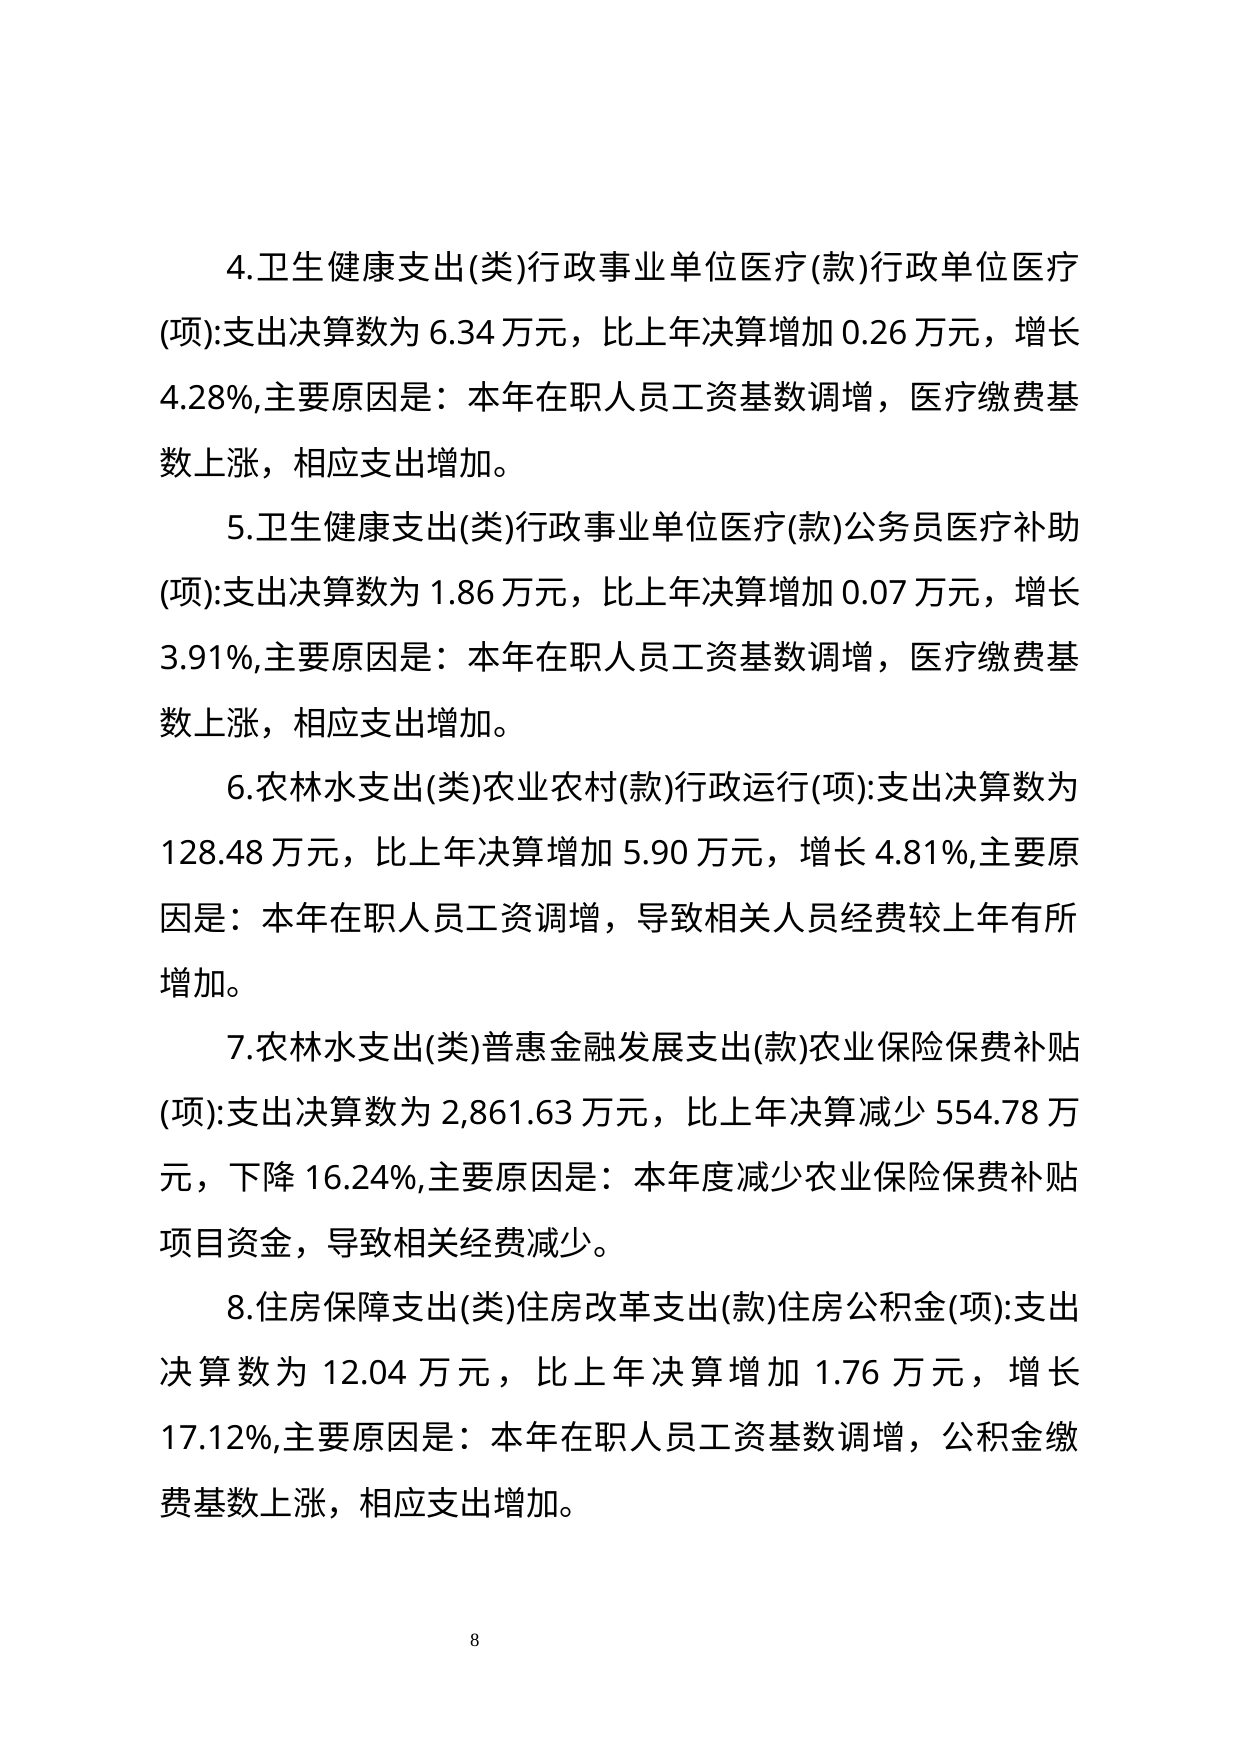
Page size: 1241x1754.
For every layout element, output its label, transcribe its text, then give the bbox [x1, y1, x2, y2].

text 7.农林水支出(类)普惠金融发展支出(款)农业保险保费补贴(项):支出决算数为2,861.63万元，比上年决算减少554.78万元，下降16.24%,主要原因是：本年度减少农业保险保费补贴项目资金，导致相关经费减少。 [159, 1013, 1081, 1273]
text 5.卫生健康支出(类)行政事业单位医疗(款)公务员医疗补助(项):支出决算数为1.86万元，比上年决算增加0.07万元，增长3.91%,主要原因是：本年在职人员工资基数调增，医疗缴费基数上涨，相应支出增加。 [159, 493, 1081, 753]
text 8.住房保障支出(类)住房改革支出(款)住房公积金(项):支出决算数为12.04万元，比上年决算增加1.76万元，增长17.12%,主要原因是：本年在职人员工资基数调增，公积金缴费基数上涨，相应支出增加。 [159, 1273, 1081, 1533]
text 4.卫生健康支出(类)行政事业单位医疗(款)行政单位医疗(项):支出决算数为6.34万元，比上年决算增加0.26万元，增长4.28%,主要原因是：本年在职人员工资基数调增，医疗缴费基数上涨，相应支出增加。 [159, 233, 1081, 493]
text 6.农林水支出(类)农业农村(款)行政运行(项):支出决算数为128.48万元，比上年决算增加5.90万元，增长4.81%,主要原因是：本年在职人员工资调增，导致相关人员经费较上年有所增加。 [159, 753, 1081, 1013]
